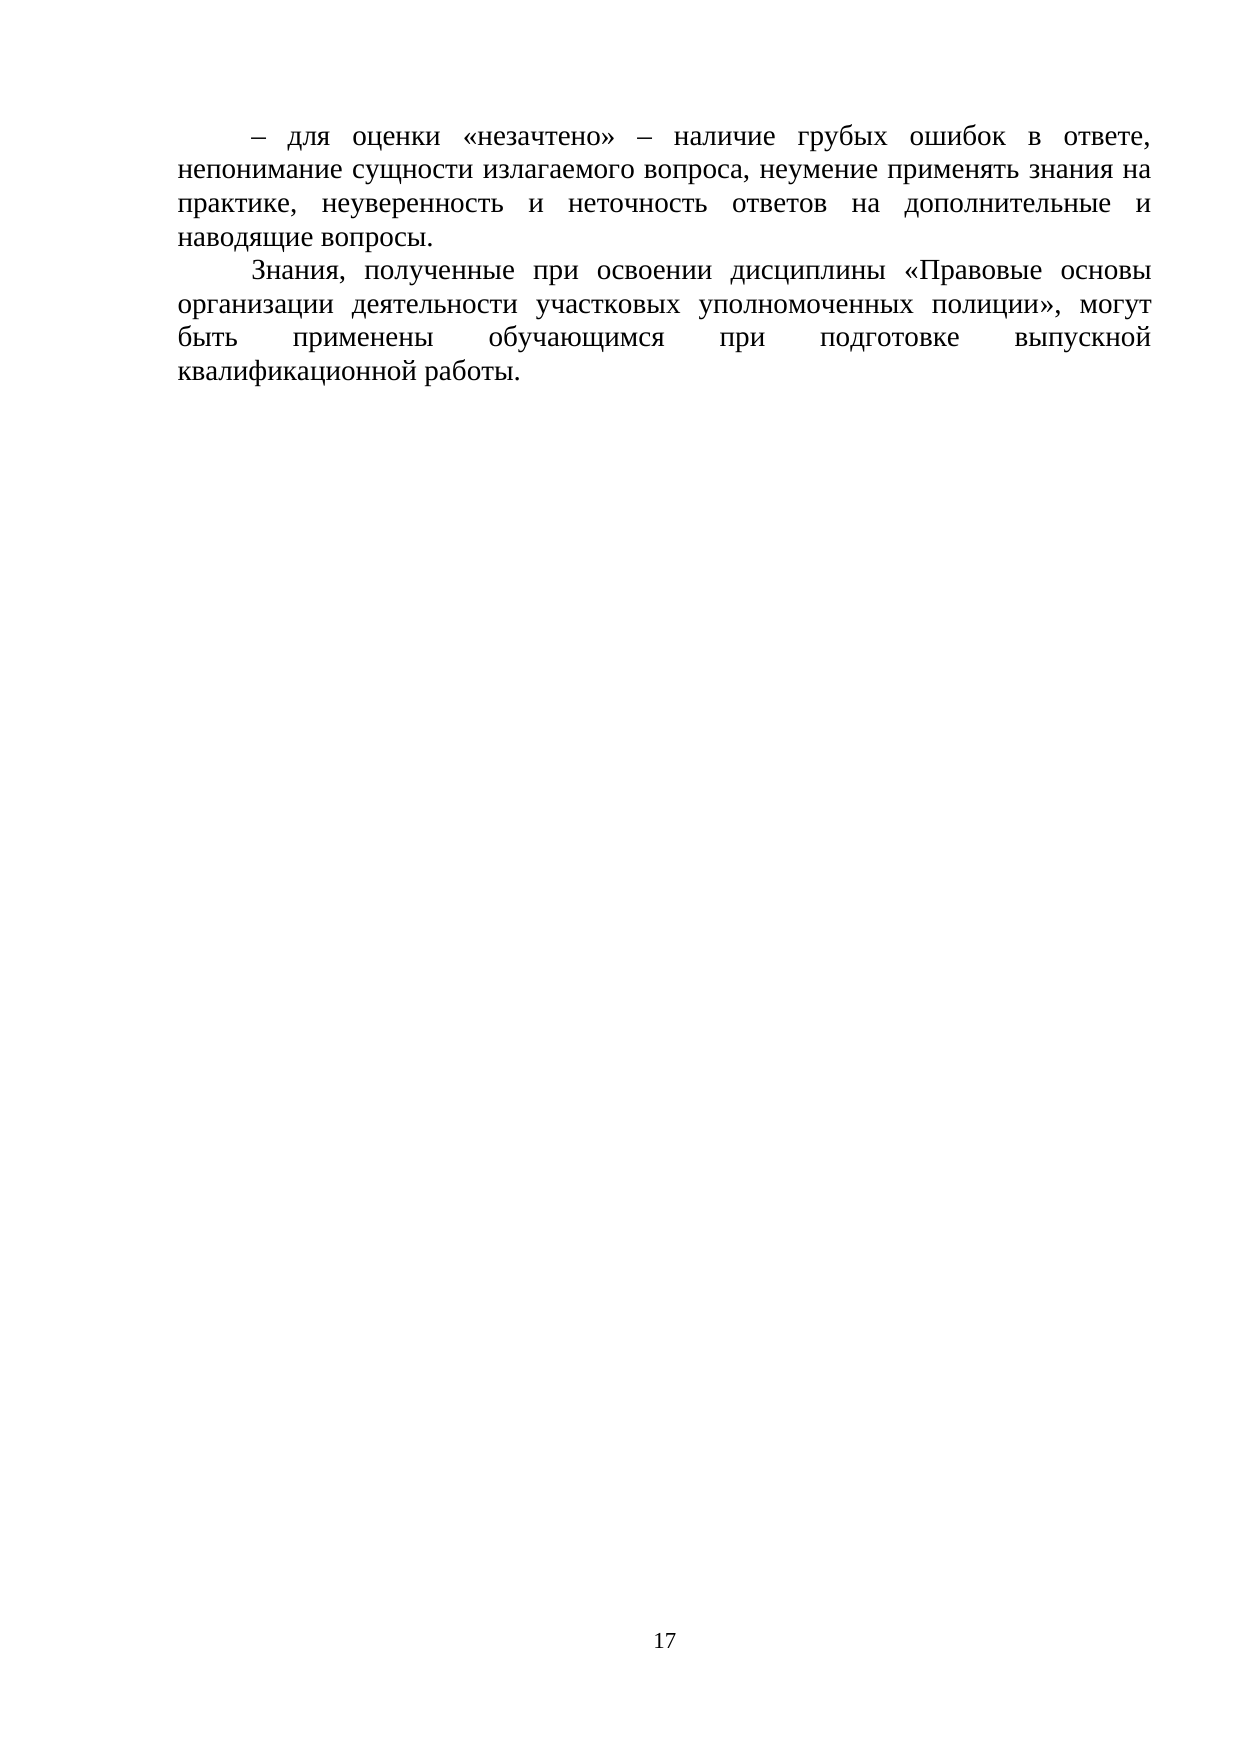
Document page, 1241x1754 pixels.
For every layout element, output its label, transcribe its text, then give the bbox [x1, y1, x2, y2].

text – для оценки «незачтено» – наличие грубых ошибок в ответе, непонимание сущности излагаемого вопроса, неумение применять знания на практике, неуверенность и неточность ответов на дополнительные и наводящие вопросы. [177, 118, 1152, 252]
text Знания, полученные при освоении дисциплины «Правовые основы организации деятельности участковых уполномоченных полиции», могут быть применены обучающимся при подготовке выпускной квалификационной работы. [177, 252, 1152, 386]
